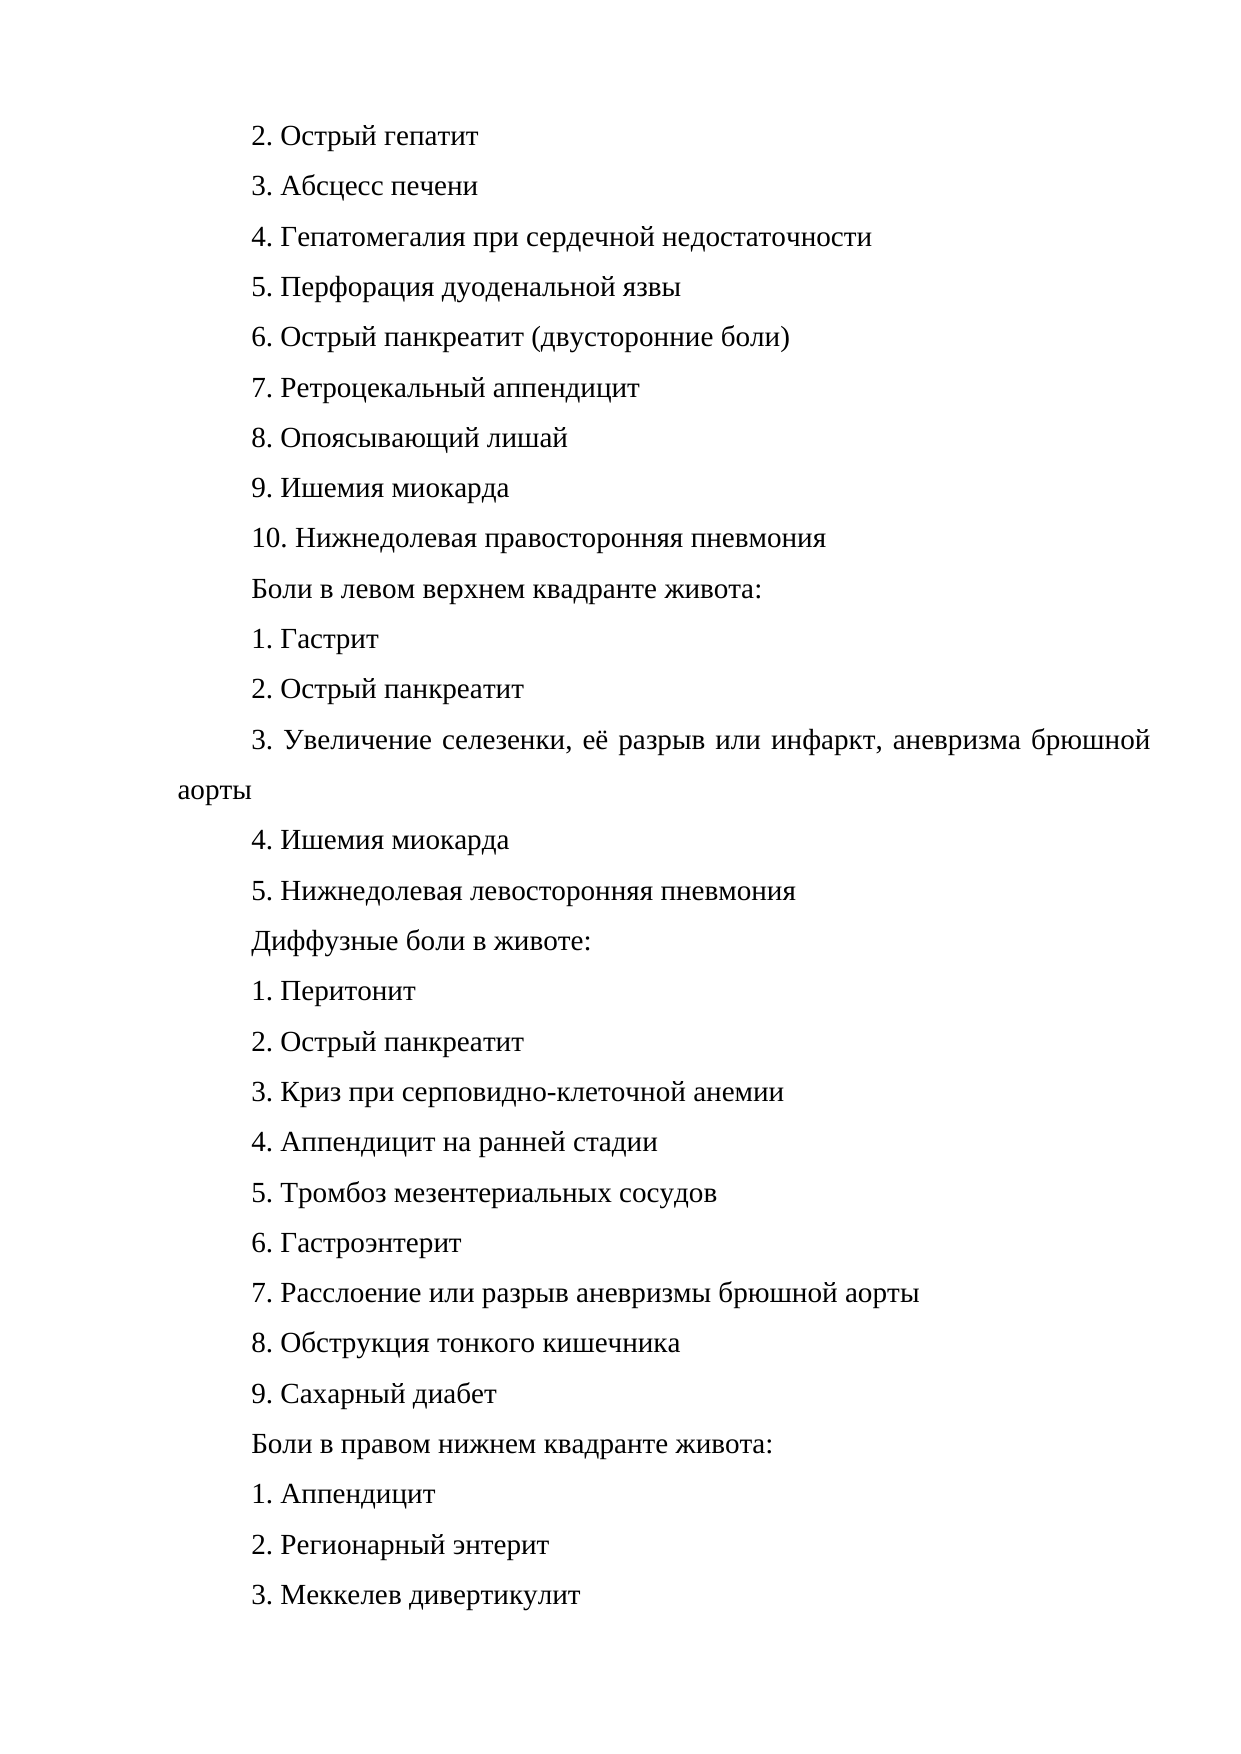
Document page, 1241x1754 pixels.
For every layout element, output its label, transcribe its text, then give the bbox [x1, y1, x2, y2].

text 3. Абсцесс печени [177, 168, 1152, 202]
text 6. Острый панкреатит (двусторонние боли) [177, 319, 1152, 353]
text 7. Расслоение или разрыв аневризмы брюшной аорты [177, 1275, 1152, 1309]
text 2. Острый панкреатит [177, 672, 1152, 705]
text 4. Ишемия миокарда [177, 822, 1152, 856]
text 3. Криз при серповидно-клеточной анемии [177, 1074, 1152, 1108]
text 6. Гастроэнтерит [177, 1225, 1152, 1258]
text Боли в левом верхнем квадранте живота: [177, 571, 1152, 604]
text Диффузные боли в животе: [177, 923, 1152, 957]
text 3. Меккелев дивертикулит [177, 1577, 1152, 1611]
text Боли в правом нижнем квадранте живота: [177, 1426, 1152, 1460]
text 5. Тромбоз мезентериальных сосудов [177, 1175, 1152, 1208]
text 1. Аппендицит [177, 1477, 1152, 1510]
text 9. Ишемия миокарда [177, 470, 1152, 504]
text 2. Острый панкреатит [177, 1024, 1152, 1057]
text 1. Перитонит [177, 973, 1152, 1007]
text 9. Сахарный диабет [177, 1376, 1152, 1409]
text 7. Ретроцекальный аппендицит [177, 370, 1152, 403]
text 4. Гепатомегалия при сердечной недостаточности [177, 219, 1152, 252]
text 2. Острый гепатит [177, 118, 1152, 152]
text 5. Перфорация дуоденальной язвы [177, 269, 1152, 303]
text 8. Опоясывающий лишай [177, 420, 1152, 453]
text 10. Нижнедолевая правосторонняя пневмония [177, 521, 1152, 554]
text 3. Увеличение селезенки, её разрыв или инфаркт, аневризма брюшной аорты [177, 722, 1152, 806]
text 5. Нижнедолевая левосторонняя пневмония [177, 873, 1152, 906]
text 8. Обструкция тонкого кишечника [177, 1326, 1152, 1359]
text 1. Гастрит [177, 621, 1152, 655]
text 4. Аппендицит на ранней стадии [177, 1124, 1152, 1158]
text 2. Регионарный энтерит [177, 1527, 1152, 1560]
